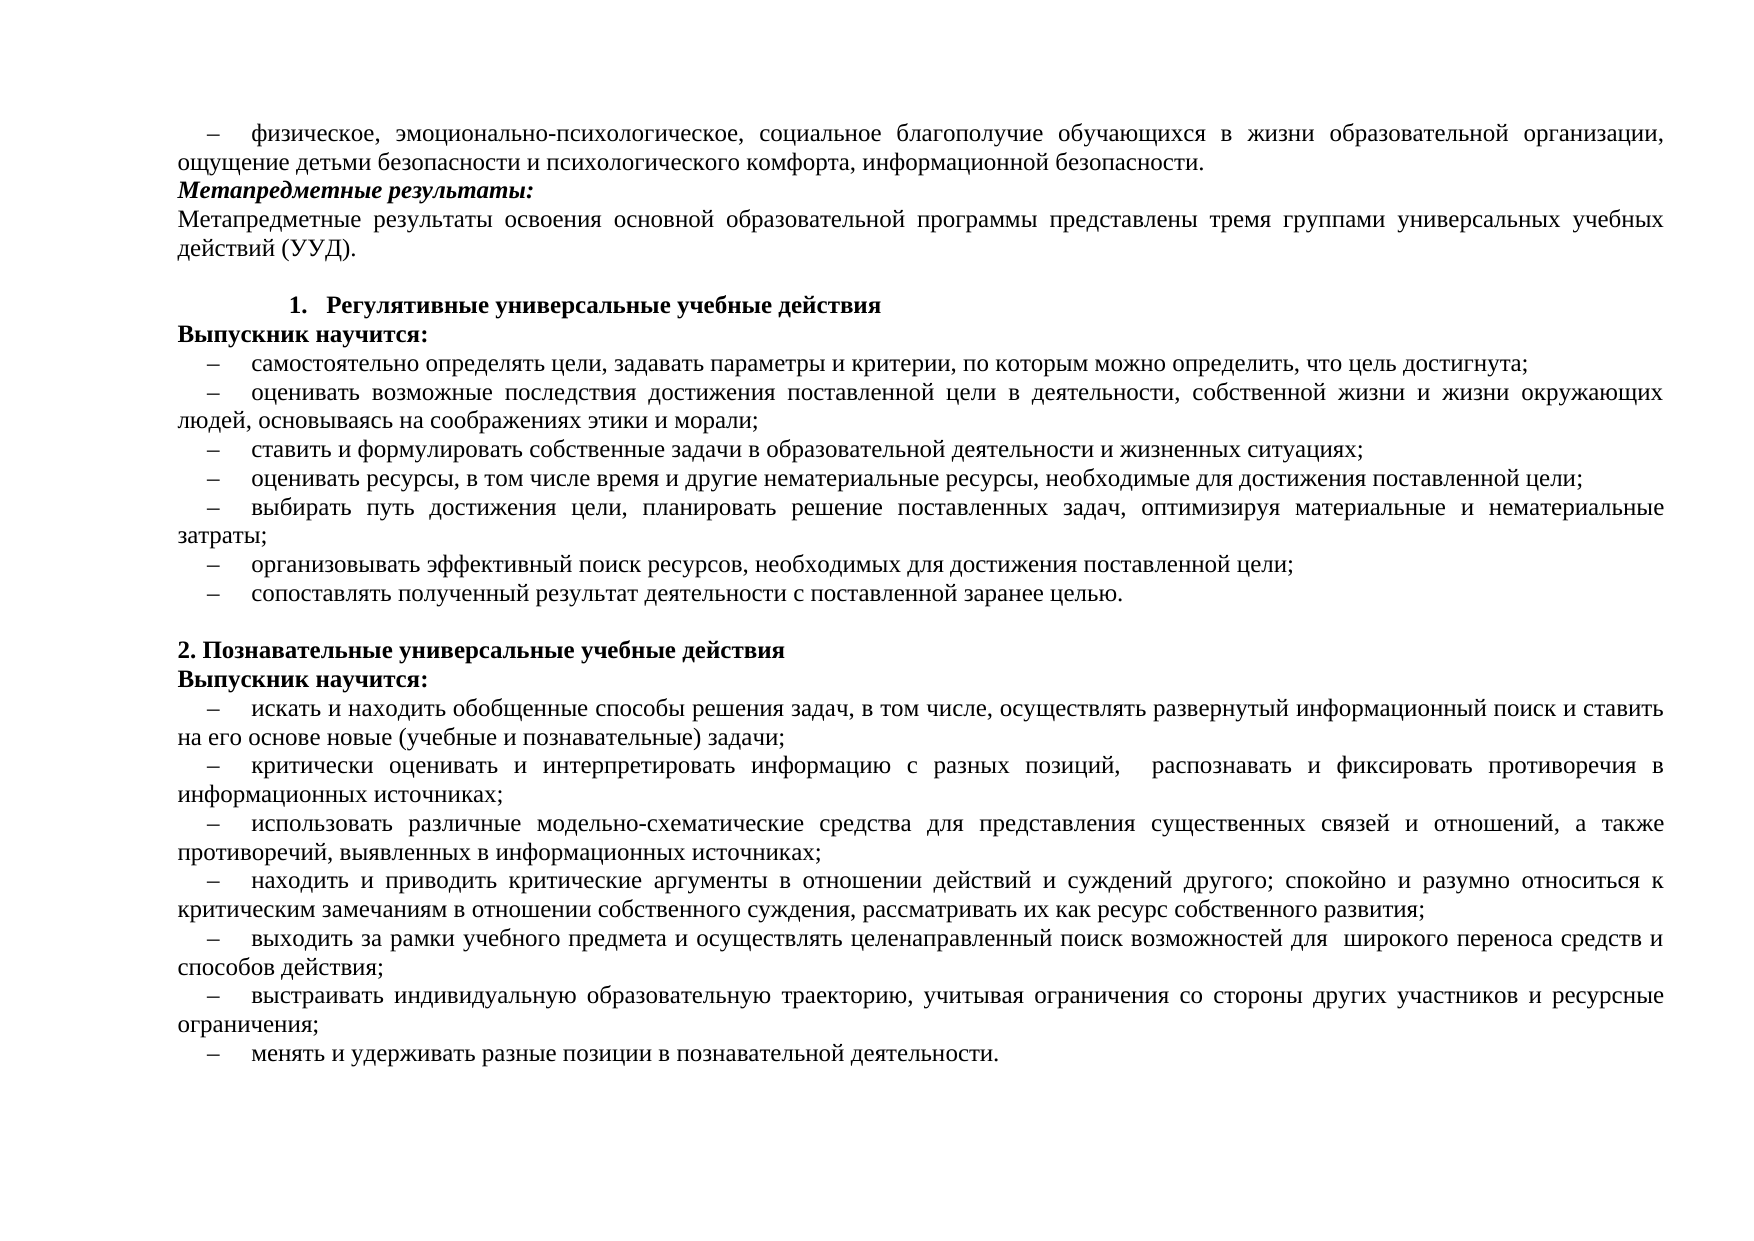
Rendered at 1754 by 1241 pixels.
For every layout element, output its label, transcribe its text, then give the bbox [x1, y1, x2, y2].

text оценивать ресурсы, в том числе время и другие нематериальные ресурсы, необходимые для достижения поставленной цели; [177, 463, 1665, 492]
text сопоставлять полученный результат деятельности с поставленной заранее целью. [177, 578, 1665, 607]
text критически оценивать и интерпретировать информацию с разных позиций, распознавать и фиксировать противоречия в информационных источниках; [177, 751, 1665, 808]
text выходить за рамки учебного предмета и осуществлять целенаправленный поиск возможностей для широкого переноса средств и способов действия; [177, 923, 1665, 981]
text менять и удерживать разные позиции в познавательной деятельности. [177, 1038, 1665, 1067]
text оценивать возможные последствия достижения поставленной цели в деятельности, собственной жизни и жизни окружающих людей, основываясь на соображениях этики и морали; [177, 377, 1665, 434]
text находить и приводить критические аргументы в отношении действий и суждений другого; спокойно и разумно относиться к критическим замечаниям в отношении собственного суждения, рассматривать их как ресурс собственного развития; [177, 866, 1665, 923]
text ставить и формулировать собственные задачи в образовательной деятельности и жизненных ситуациях; [177, 434, 1665, 463]
text Выпускник научится: [177, 319, 1665, 348]
text искать и находить обобщенные способы решения задач, в том числе, осуществлять развернутый информационный поиск и ставить на его основе новые (учебные и познавательные) задачи; [177, 693, 1665, 751]
text Выпускник научится: [177, 664, 1665, 693]
text выбирать путь достижения цели, планировать решение поставленных задач, оптимизируя материальные и нематериальные затраты; [177, 492, 1665, 549]
text 2. Познавательные универсальные учебные действия [177, 636, 1665, 664]
text использовать различные модельно-схематические средства для представления существенных связей и отношений, а также противоречий, выявленных в информационных источниках; [177, 808, 1665, 866]
text Метапредметные результаты: [177, 176, 1665, 204]
text физическое, эмоционально-психологическое, социальное благополучие обучающихся в жизни образовательной организации, ощущение детьми безопасности и психологического комфорта, информационной безопасности. [177, 118, 1665, 176]
text выстраивать индивидуальную образовательную траекторию, учитывая ограничения со стороны других участников и ресурсные ограничения; [177, 981, 1665, 1038]
list Регулятивные универсальные учебные действия [288, 291, 1665, 319]
text самостоятельно определять цели, задавать параметры и критерии, по которым можно определить, что цель достигнута; [177, 348, 1665, 377]
text Метапредметные результаты освоения основной образовательной программы представлены тремя группами универсальных учебных действий (УУД). [177, 204, 1665, 262]
text организовывать эффективный поиск ресурсов, необходимых для достижения поставленной цели; [177, 549, 1665, 578]
